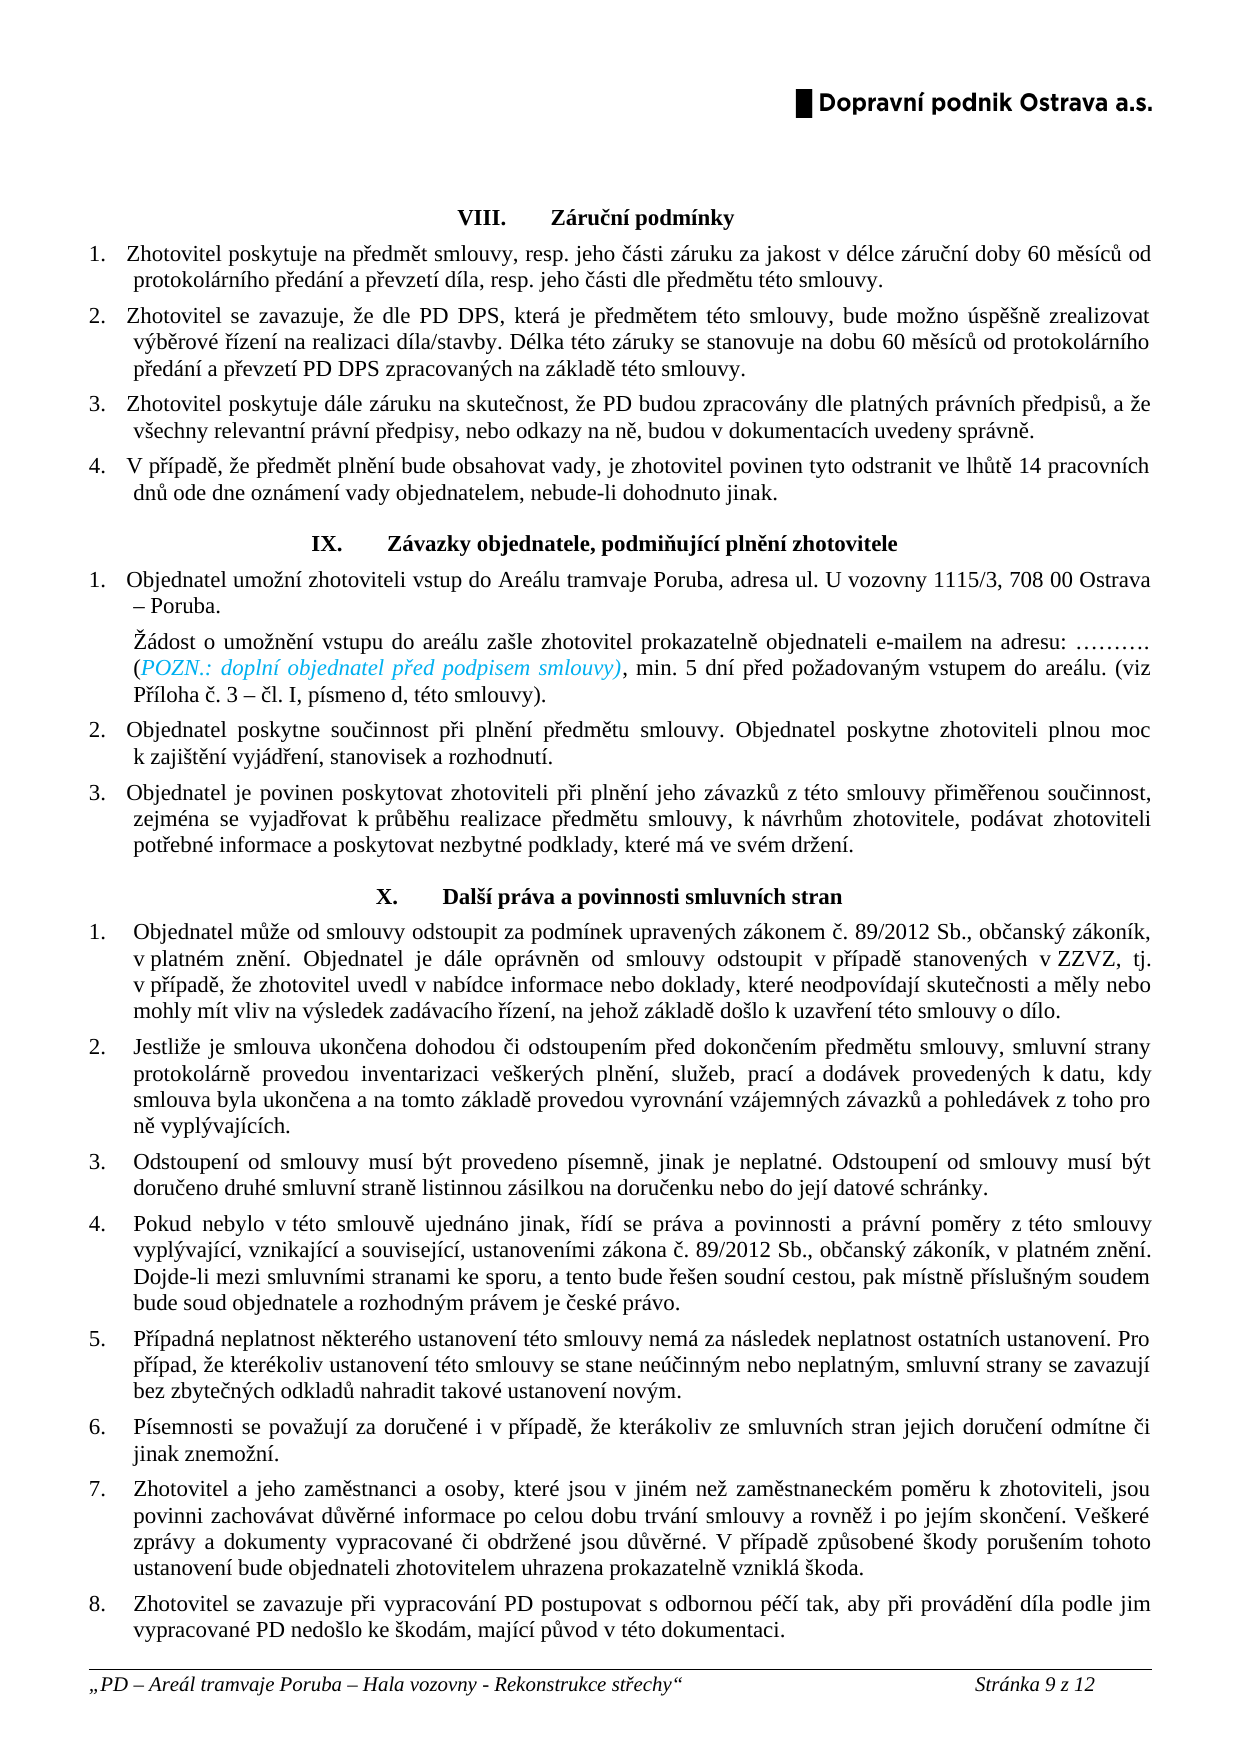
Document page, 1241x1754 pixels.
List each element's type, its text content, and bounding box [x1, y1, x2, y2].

list Zhotovitel se zavazuje při vypracování PD postupovat s odbornou péčí tak, aby při provádění díla podle jim vypracované PD nedošlo ke škodám, mající původ v této dokumentaci. [89, 1590, 1152, 1643]
list Objednatel poskytne součinnost při plnění předmětu smlouvy. Objednatel poskytne zhotoviteli plnou moc k zajištění vyjádření, stanovisek a rozhodnutí. [89, 717, 1152, 769]
list Zhotovitel se zavazuje, že dle PD DPS, která je předmětem této smlouvy, bude možno úspěšně zrealizovat výběrové řízení na realizaci díla/stavby. Délka této záruky se stanovuje na dobu 60 měsíců od protokolárního předání a převzetí PD DPS zpracovaných na základě této smlouvy. [89, 302, 1152, 381]
text Žádost o umožnění vstupu do areálu zašle zhotovitel prokazatelně objednateli e-mailem na adresu: ……….(POZN.: doplní objednatel před podpisem smlouvy), min. 5 dní před požadovaným vstupem do areálu. (viz Příloha č. 3 – čl. I, písmeno d, této smlouvy). [133, 628, 1152, 707]
list Zhotovitel a jeho zaměstnanci a osoby, které jsou v jiném než zaměstnaneckém poměru k zhotoviteli, jsou povinni zachovávat důvěrné informace po celou dobu trvání smlouvy a rovněž i po jejím skončení. Veškeré zprávy a dokumenty vypracované či obdržené jsou důvěrné. V případě způsobené škody porušením tohoto ustanovení bude objednateli zhotovitelem uhrazena prokazatelně vzniklá škoda. [89, 1475, 1152, 1581]
list Písemnosti se považují za doručené i v případě, že kterákoliv ze smluvních stran jejich doručení odmítne či jinak znemožní. [89, 1413, 1152, 1466]
list Záruční podmínky [89, 204, 1152, 231]
list Objednatel umožní zhotoviteli vstup do Areálu tramvaje Poruba, adresa ul. U vozovny 1115/3, 708 00 Ostrava – Poruba. [89, 566, 1152, 619]
list Objednatel může od smlouvy odstoupit za podmínek upravených zákonem č. 89/2012 Sb., občanský zákoník, v platném znění. Objednatel je dále oprávněn od smlouvy odstoupit v případě stanovených v ZZVZ, tj. v případě, že zhotovitel uvedl v nabídce informace nebo doklady, které neodpovídají skutečnosti a měly nebo mohly mít vliv na výsledek zadávacího řízení, na jehož základě došlo k uzavření této smlouvy o dílo. [89, 918, 1152, 1024]
list Zhotovitel poskytuje na předmět smlouvy, resp. jeho části záruku za jakost v délce záruční doby 60 měsíců od protokolárního předání a převzetí díla, resp. jeho části dle předmětu této smlouvy. [89, 240, 1152, 293]
list Případná neplatnost některého ustanovení této smlouvy nemá za následek neplatnost ostatních ustanovení. Pro případ, že kterékoliv ustanovení této smlouvy se stane neúčinným nebo neplatným, smluvní strany se zavazují bez zbytečných odkladů nahradit takové ustanovení novým. [89, 1325, 1152, 1404]
list Další práva a povinnosti smluvních stran [89, 883, 1152, 909]
list Pokud nebylo v této smlouvě ujednáno jinak, řídí se práva a povinnosti a právní poměry z této smlouvy vyplývající, vznikající a související, ustanoveními zákona č. 89/2012 Sb., občanský zákoník, v platném znění. Dojde-li mezi smluvními stranami ke sporu, a tento bude řešen soudní cestou, pak místně příslušným soudem bude soud objednatele a rozhodným právem je české právo. [89, 1210, 1152, 1316]
list Závazky objednatele, podmiňující plnění zhotovitele [89, 530, 1152, 557]
list Odstoupení od smlouvy musí být provedeno písemně, jinak je neplatné. Odstoupení od smlouvy musí být doručeno druhé smluvní straně listinnou zásilkou na doručenku nebo do její datové schránky. [89, 1148, 1152, 1201]
list Objednatel je povinen poskytovat zhotoviteli při plnění jeho závazků z této smlouvy přiměřenou součinnost, zejména se vyjadřovat k průběhu realizace předmětu smlouvy, k návrhům zhotovitele, podávat zhotoviteli potřebné informace a poskytovat nezbytné podklady, které má ve svém držení. [89, 779, 1152, 858]
list Jestliže je smlouva ukončena dohodou či odstoupením před dokončením předmětu smlouvy, smluvní strany protokolárně provedou inventarizaci veškerých plnění, služeb, prací a dodávek provedených k datu, kdy smlouva byla ukončena a na tomto základě provedou vyrovnání vzájemných závazků a pohledávek z toho pro ně vyplývajících. [89, 1033, 1152, 1139]
list Zhotovitel poskytuje dále záruku na skutečnost, že PD budou zpracovány dle platných právních předpisů, a že všechny relevantní právní předpisy, nebo odkazy na ně, budou v dokumentacích uvedeny správně. [89, 391, 1152, 443]
picture [795, 89, 1152, 118]
list V případě, že předmět plnění bude obsahovat vady, je zhotovitel povinen tyto odstranit ve lhůtě 14 pracovních dnů ode dne oznámení vady objednatelem, nebude-li dohodnuto jinak. [89, 453, 1152, 505]
